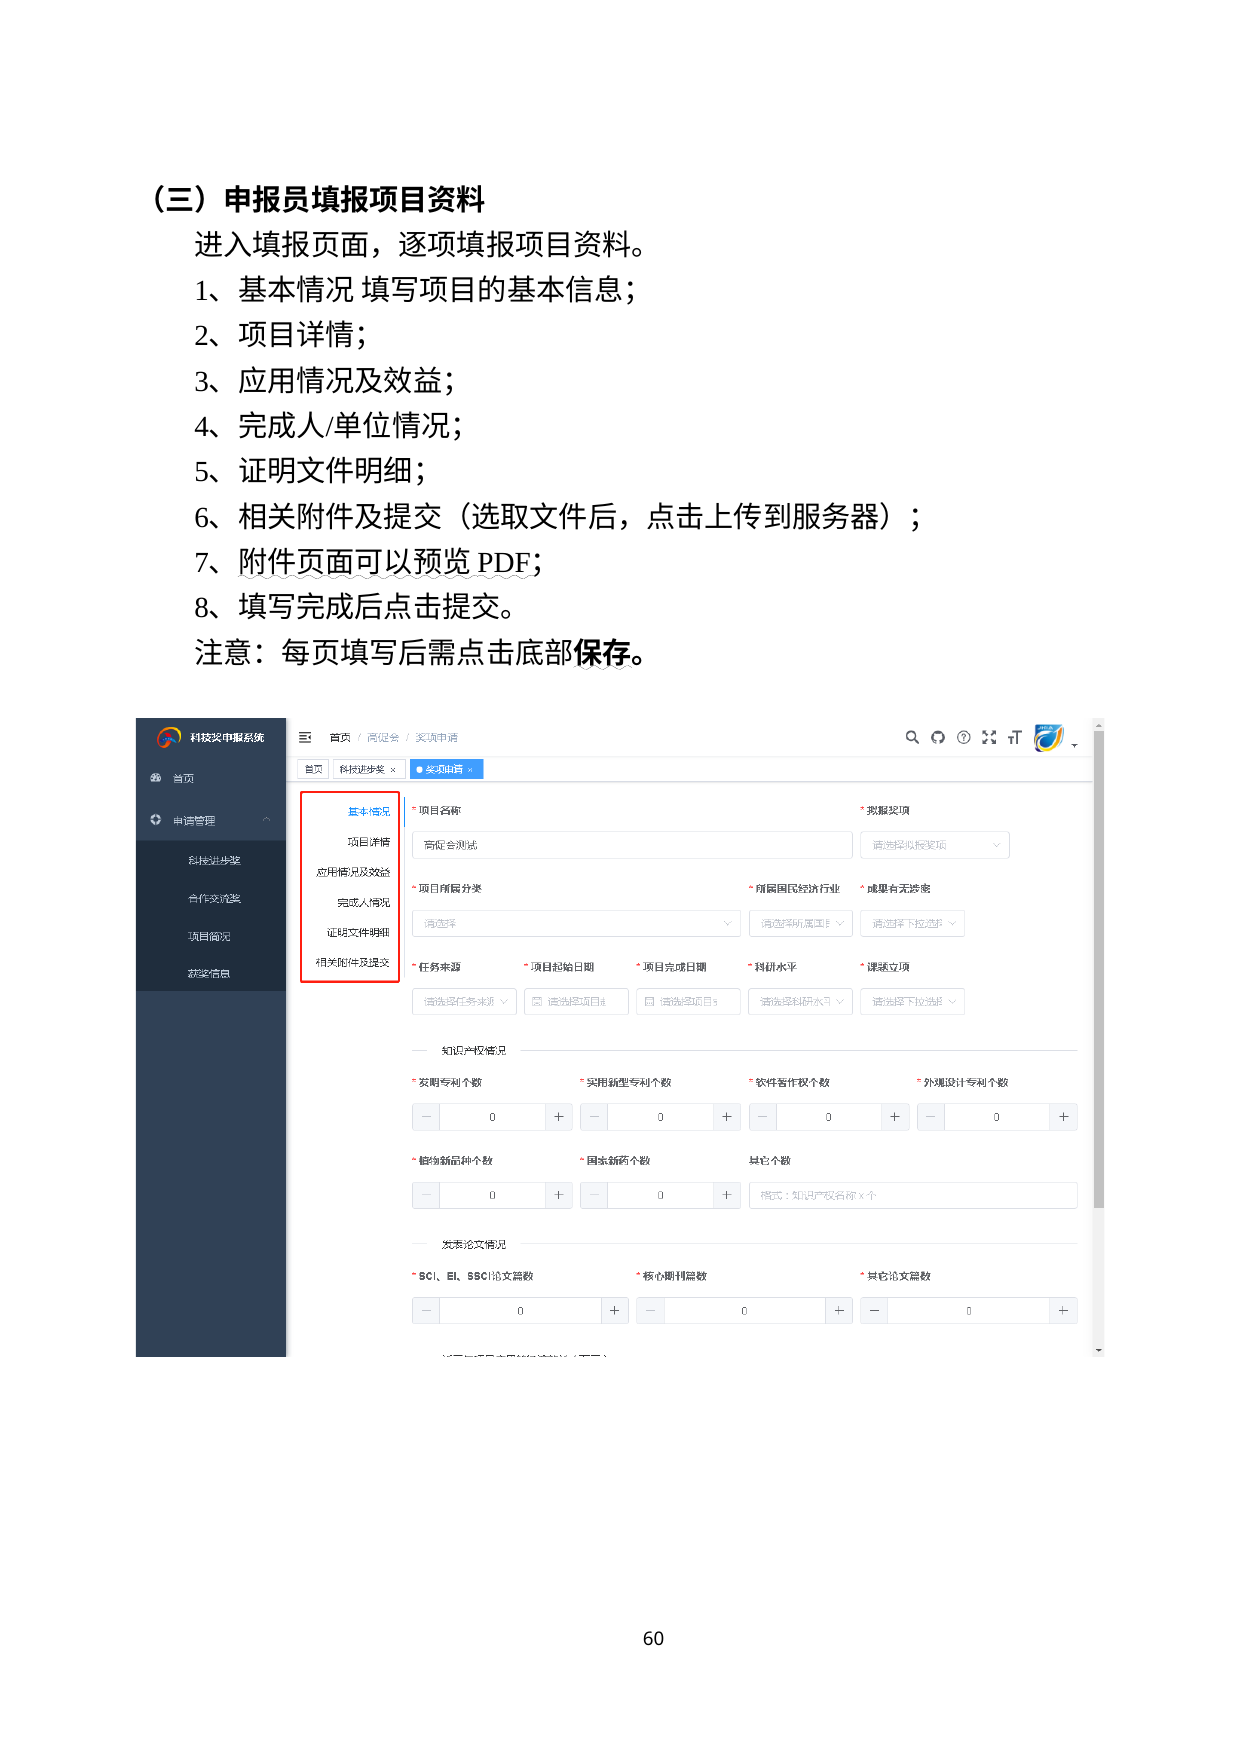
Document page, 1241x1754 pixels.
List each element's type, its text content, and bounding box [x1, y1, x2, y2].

text 5、证明文件明细； [136, 446, 1104, 492]
text 7、附件页面可以预览PDF； [136, 537, 1104, 582]
text 2、项目详情； [136, 311, 1104, 356]
text 4、完成人/单位情况； [136, 401, 1104, 446]
text 1、基本情况 填写项目的基本信息； [136, 265, 1104, 311]
text （三）申报员填报项目资料 [136, 174, 1104, 220]
text 3、应用情况及效益； [136, 356, 1104, 401]
text 8、填写完成后点击提交。 [136, 582, 1104, 628]
text 注意：每页填写后需点击底部保存。 [136, 628, 1104, 673]
picture [135, 718, 1105, 1357]
text 6、相关附件及提交（选取文件后，点击上传到服务器）； [136, 492, 1104, 537]
text 进入填报页面，逐项填报项目资料。 [136, 220, 1104, 265]
